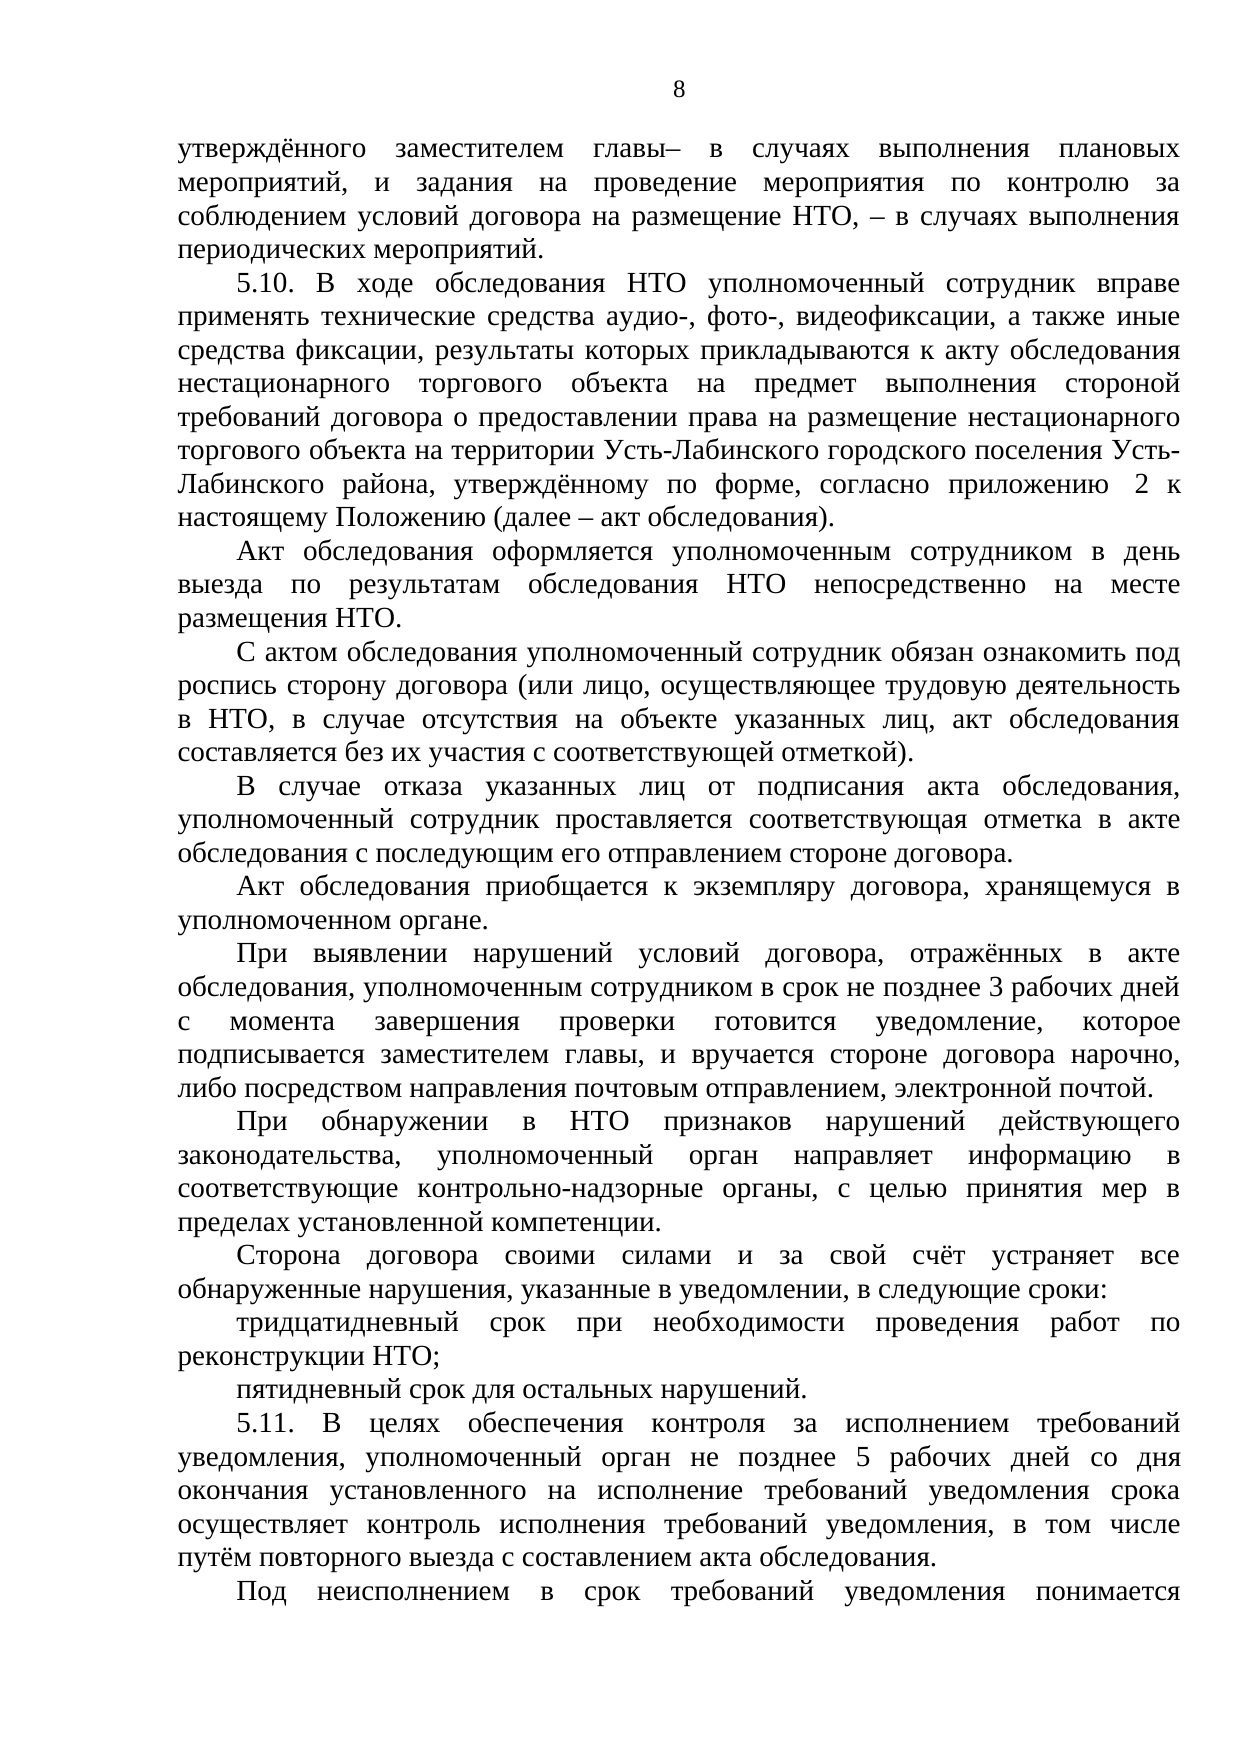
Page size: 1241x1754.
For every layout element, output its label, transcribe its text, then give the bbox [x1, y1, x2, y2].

text В случае отказа указанных лиц от подписания акта обследования, уполномоченный сотрудник проставляется соответствующая отметка в акте обследования с последующим его отправлением стороне договора. [177, 768, 1181, 868]
text Сторона договора своими силами и за свой счёт устраняет все обнаруженные нарушения, указанные в уведомлении, в следующие сроки: [177, 1237, 1181, 1304]
text пятидневный срок для остальных нарушений. [177, 1372, 1181, 1405]
text Акт обследования приобщается к экземпляру договора, хранящемуся в уполномоченном органе. [177, 868, 1181, 936]
text Акт обследования оформляется уполномоченным сотрудником в день выезда по результатам обследования НТО непосредственно на месте размещения НТО. [177, 533, 1181, 634]
text При обнаружении в НТО признаков нарушений действующего законодательства, уполномоченный орган направляет информацию в соответствующие контрольно-надзорные органы, с целью принятия мер в пределах установленной компетенции. [177, 1103, 1181, 1237]
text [177, 1573, 1181, 1606]
text 5.11. В целях обеспечения контроля за исполнением требований уведомления, уполномоченный орган не позднее 5 рабочих дней со дня окончания установленного на исполнение требований уведомления срока осуществляет контроль исполнения требований уведомления, в том числе путём повторного выезда с составлением акта обследования. [177, 1405, 1181, 1573]
text При выявлении нарушений условий договора, отражённых в акте обследования, уполномоченным сотрудником в срок не позднее 3 рабочих дней с момента завершения проверки готовится уведомление, которое подписывается заместителем главы, и вручается стороне договора нарочно, либо посредством направления почтовым отправлением, электронной почтой. [177, 936, 1181, 1103]
text 5.10. В ходе обследования НТО уполномоченный сотрудник вправе применять технические средства аудио-, фото-, видеофиксации, а также иные средства фиксации, результаты которых прикладываются к акту обследования нестационарного торгового объекта на предмет выполнения стороной требований договора о предоставлении права на размещение нестационарного торгового объекта на территории Усть-Лабинского городского поселения Усть-Лабинского района, утверждённому по форме, согласно приложению 2 к настоящему Положению (далее – акт обследования). [177, 265, 1181, 533]
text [177, 131, 1181, 265]
text тридцатидневный срок при необходимости проведения работ по реконструкции НТО; [177, 1304, 1181, 1372]
text С актом обследования уполномоченный сотрудник обязан ознакомить под роспись сторону договора (или лицо, осуществляющее трудовую деятельность в НТО, в случае отсутствия на объекте указанных лиц, акт обследования составляется без их участия с соответствующей отметкой). [177, 634, 1181, 768]
